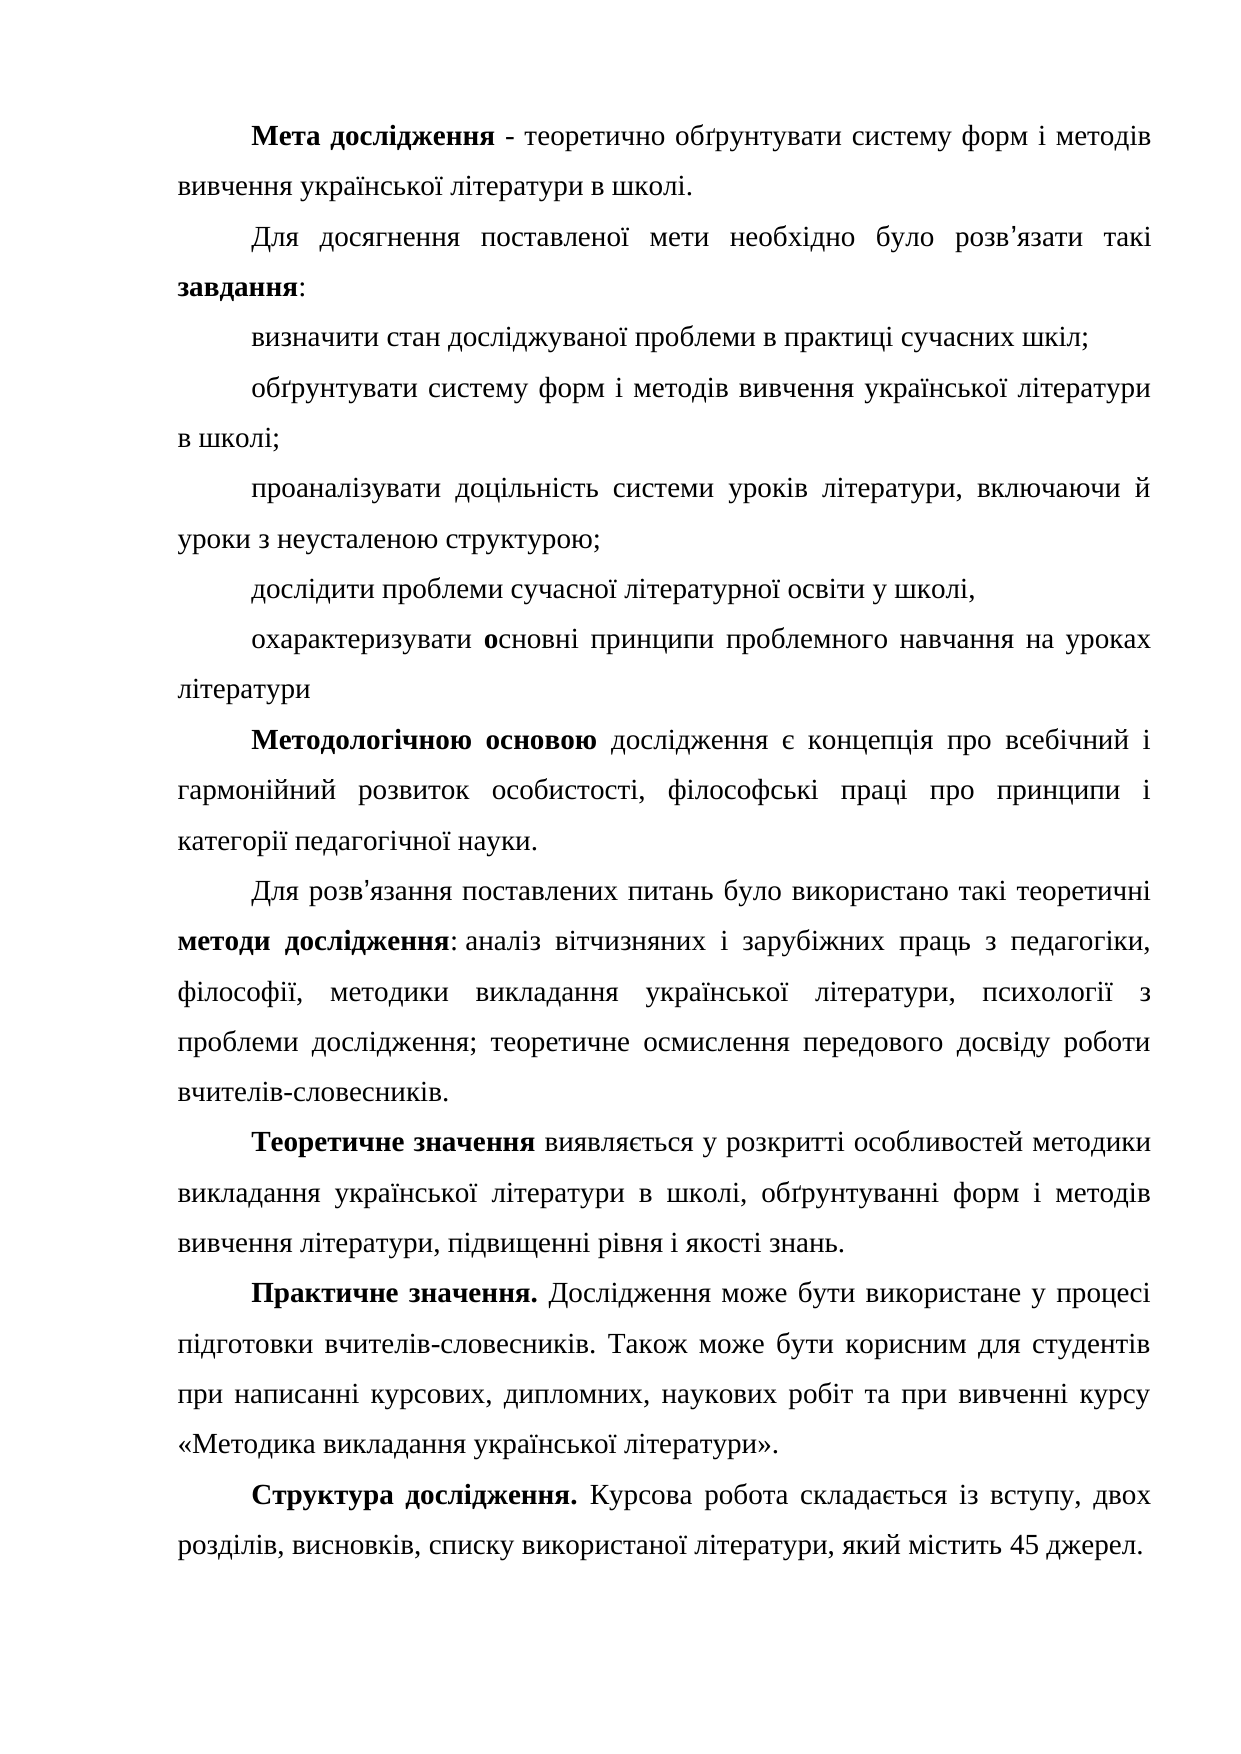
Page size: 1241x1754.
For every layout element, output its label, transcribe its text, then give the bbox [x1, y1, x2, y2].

text Для досягнення поставленої мети необхідно було розвязати такі завдання: [177, 219, 1152, 303]
text Практичне значення. Дослідження може бути використане у процесі підготовки вчителів-словесників. Також може бути корисним для студентів при написанні курсових, дипломних, наукових робіт та при вивченні курсу «Методика викладання української літератури». [177, 1276, 1152, 1460]
text обґрунтувати систему форм і методів вивчення української літератури в школі; [177, 370, 1152, 454]
text Структура дослідження. Курсова робота складається із вступу, двох розділів, висновків, списку використаної літератури, який містить 45 джерел. [177, 1477, 1152, 1561]
text дослідити проблеми сучасної літературної освіти у школі, [177, 571, 1152, 604]
text визначити стан досліджуваної проблеми в практиці сучасних шкіл; [177, 319, 1152, 353]
text Мета дослідження - теоретично обґрунтувати систему форм і методів вивчення української літератури в школі. [177, 118, 1152, 202]
text охарактеризувати основні принципи проблемного навчання на уроках літератури [177, 621, 1152, 705]
text Теоретичне значення виявляється у розкритті особливостей методики викладання української літератури в школі, обґрунтуванні форм і методів вивчення літератури, підвищенні рівня і якості знань. [177, 1124, 1152, 1259]
text проаналізувати доцільність системи уроків літератури, включаючи й уроки з неусталеною структурою; [177, 470, 1152, 554]
text Методологічною основою дослідження є концепція про всебічний і гармонійний розвиток особистості, філософські праці про принципи і категорії педагогічної науки. [177, 722, 1152, 856]
text Для розвязання поставлених питань було використано такі теоретичні методи дослідження: аналіз вітчизняних і зарубіжних праць з педагогіки, філософії, методики викладання української літератури, психології з проблеми дослідження; теоретичне осмислення передового досвіду роботи вчителів-словесників. [177, 873, 1152, 1108]
